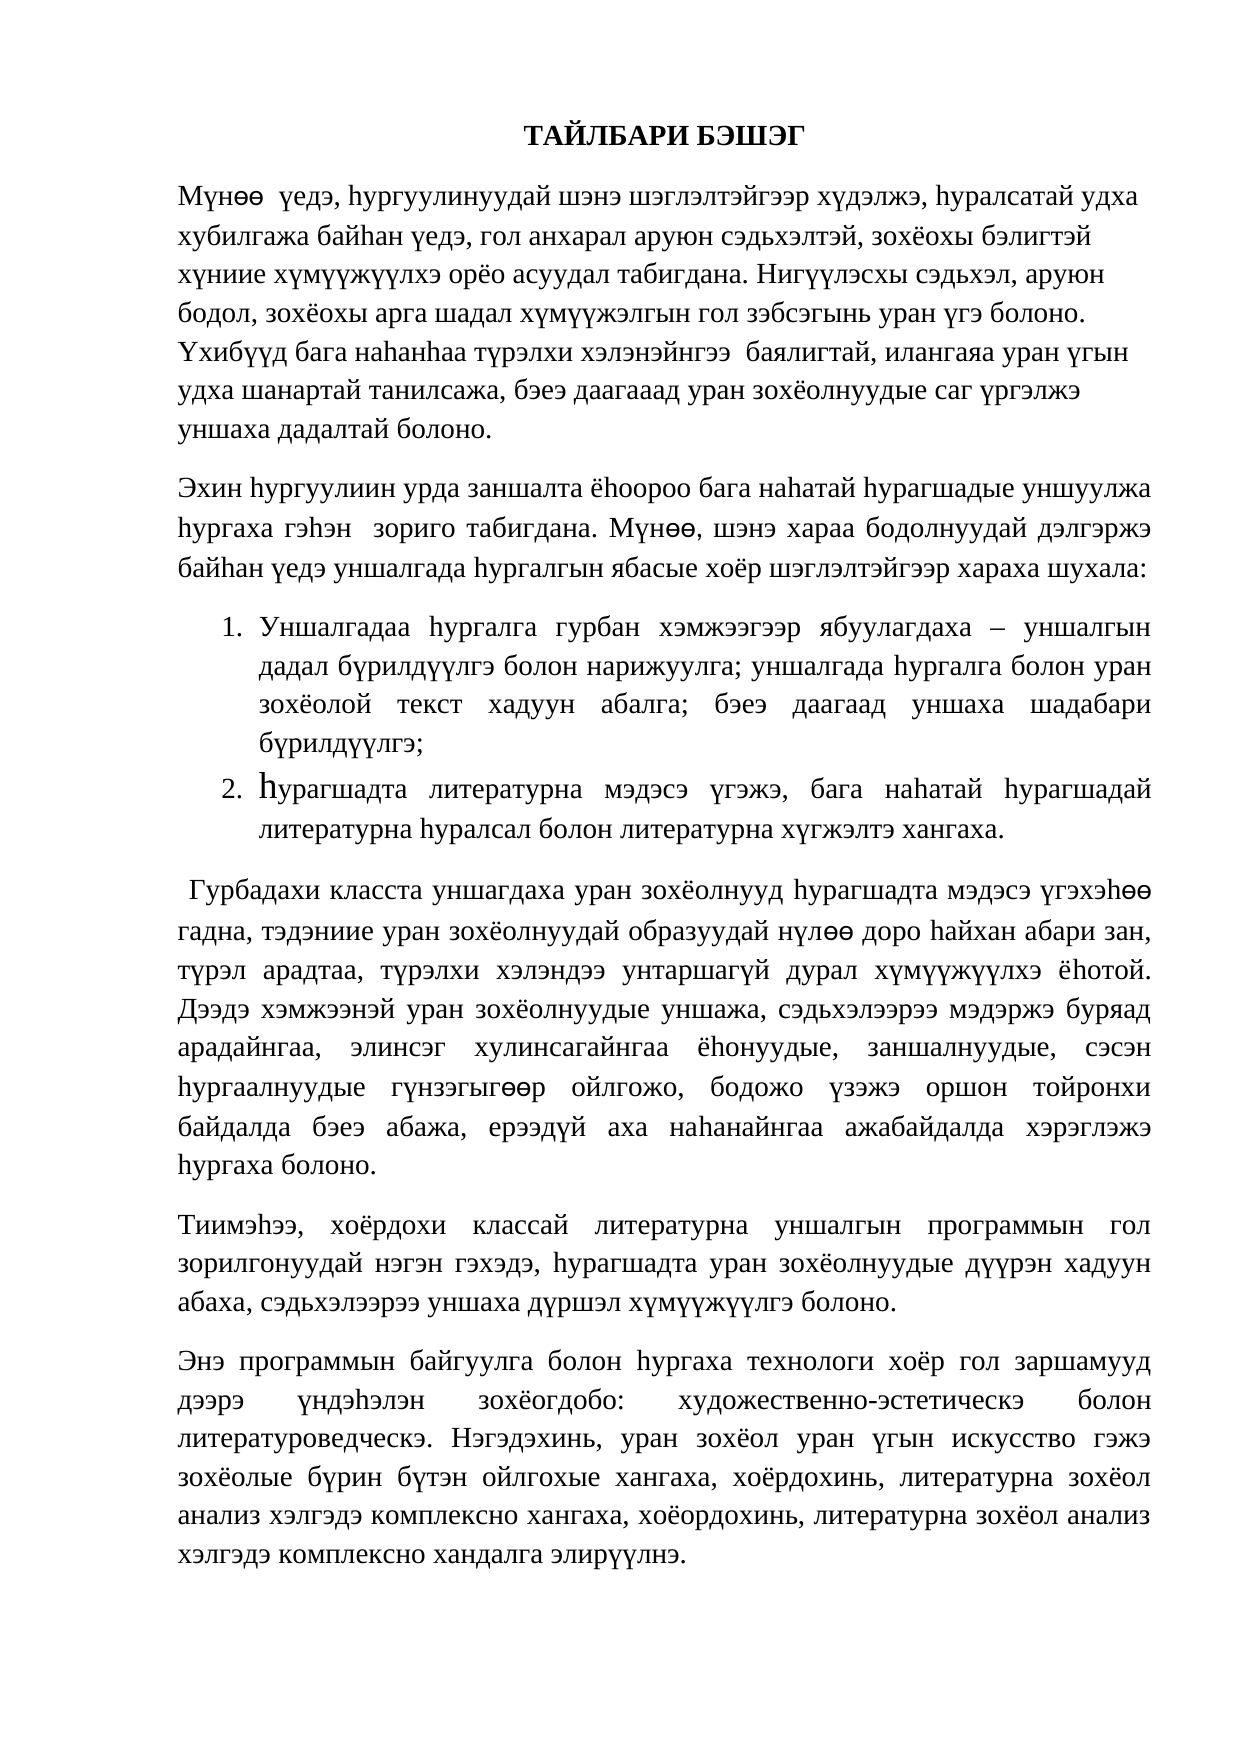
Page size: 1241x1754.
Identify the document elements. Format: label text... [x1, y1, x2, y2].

text Энэ программын байгуулга болон hургаха технологи хоёр гол заршамууд дээрэ үндэhэлэн зохёогдобо: художественно-эстетическэ болон литературоведческэ. Нэгэдэхинь, уран зохёол уран үгын искусство гэжэ зохёолые бүрин бүтэн ойлгохые хангаха, хоёрдохинь, литературна зохёол анализ хэлгэдэ комплексно хангаха, хоёордохинь, литературна зохёол анализ хэлгэдэ комплексно хандалга элирүүлнэ. [177, 1343, 1152, 1569]
text Эхин hургуулиин урда заншалта ёhоороо бага наhатай hурагшадые уншуулжа hургаха гэhэн зориго табигдана. Мүнѳѳ, шэнэ хараа бодолнуудай дэлгэржэ байhан үедэ уншалгада hургалгын ябасые хоёр шэглэлтэйгээр хараха шухала: [177, 470, 1152, 583]
text Гурбадахи класста уншагдаха уран зохёолнууд hурагшадта мэдэсэ үгэхэhѳѳ гадна, тэдэниие уран зохёолнуудай образуудай нүлѳѳ доро hайхан абари зан, түрэл арадтаа, түрэлхи хэлэндээ унтаршагүй дурал хүмүүжүүлхэ ёhотой. Дээдэ хэмжээнэй уран зохёолнуудые уншажа, сэдьхэлээрээ мэдэржэ буряад арадайнгаа, элинсэг хулинсагайнгаа ёhонуудые, заншалнуудые, сэсэн hургаалнуудые гүнзэгыгѳѳр ойлгожо, бодожо үзэжэ оршон тойронхи байдалда бэеэ абажа, ерээдүй аха наhанайнгаа ажабайдалда хэрэглэжэ hургаха болоно. [177, 871, 1152, 1181]
text Тиимэhээ, хоёрдохи классай литературна уншалгын программын гол зорилгонуудай нэгэн гэхэдэ, hурагшадта уран зохёолнуудые дүүрэн хадуун абаха, сэдьхэлээрээ уншаха дүршэл хүмүүжүүлгэ болоно. [177, 1207, 1152, 1317]
text ТАЙЛБАРИ БЭШЭГ [177, 118, 1152, 152]
list hурагшадта литературна мэдэсэ үгэжэ, бага наhатай hурагшадай литературна hуралсал болон литературна хүгжэлтэ хангаха. [221, 763, 1152, 845]
text Мүнѳѳ үедэ, hургуулинуудай шэнэ шэглэлтэйгээр хүдэлжэ, hуралсатай удха хубилгажа байhан үедэ, гол анхарал аруюн сэдьхэлтэй, зохёохы бэлигтэй хүниие хүмүүжүүлхэ орёо асуудал табигдана. Нигүүлэсхы сэдьхэл, аруюн бодол, зохёохы арга шадал хүмүүжэлгын гол зэбсэгынь уран үгэ болоно. Үхибүүд бага наhанhаа түрэлхи хэлэнэйнгээ баялигтай, илангаяа уран үгын удха шанартай танилсажа, бэеэ даагааад уран зохёолнуудые саг үргэлжэ уншаха дадалтай болоно. [177, 177, 1152, 444]
list Уншалгадаа hургалга гурбан хэмжээгээр ябуулагдаха – уншалгын дадал бүрилдүүлгэ болон нарижуулга; уншалгада hургалга болон уран зохёолой текст хадуун абалга; бэеэ даагаад уншаха шадабари бүрилдүүлгэ; [221, 609, 1152, 758]
